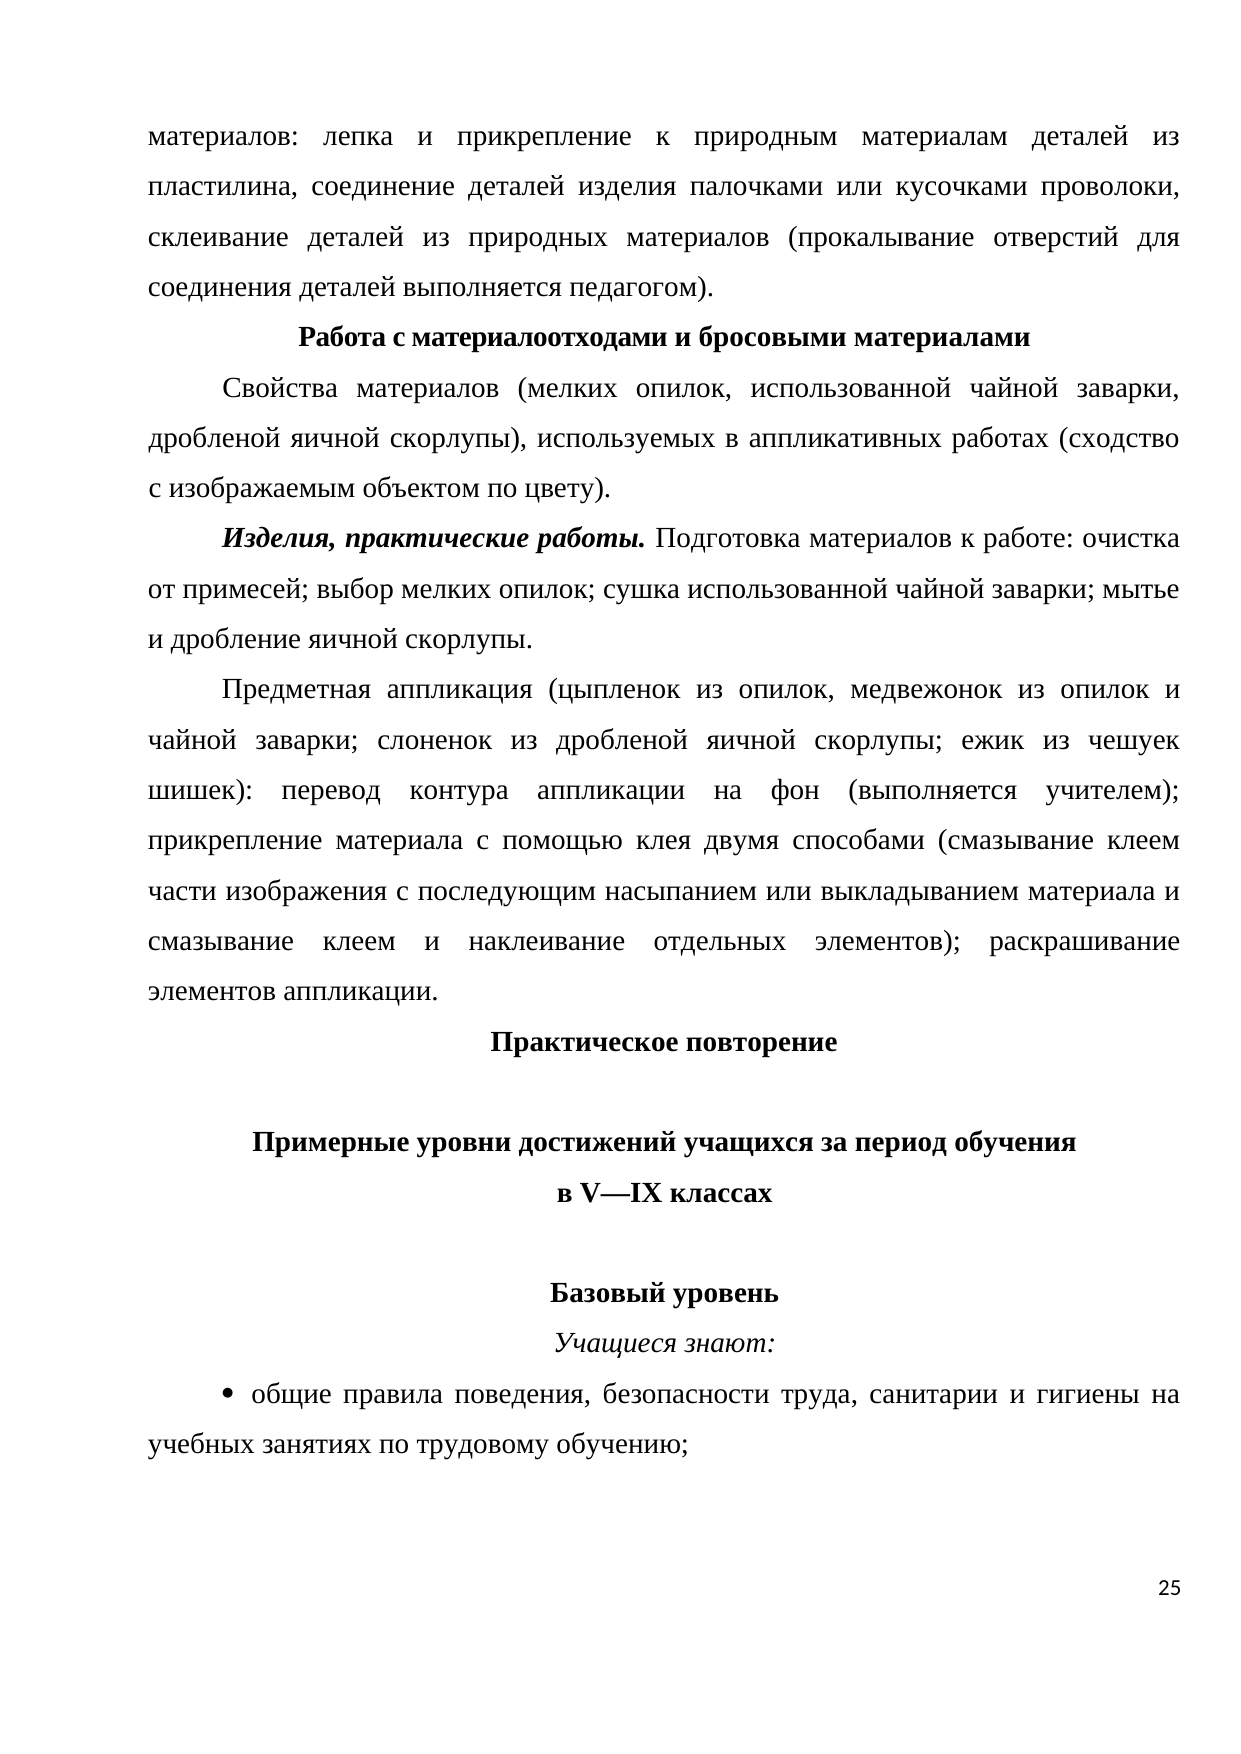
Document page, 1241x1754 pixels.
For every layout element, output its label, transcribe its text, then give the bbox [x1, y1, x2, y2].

text Примерные уровни достижений учащихся за период обучения [148, 1124, 1181, 1158]
text Практическое повторение [148, 1024, 1180, 1057]
text Свойства материалов (мелких опилок, использованной чайной заварки, дробленой яичной скорлупы), используемых в аппликативных работах (сходство с изображаемым объектом по цвету). [148, 370, 1181, 504]
text Учащиеся знают: [148, 1326, 1181, 1359]
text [148, 118, 1181, 303]
list общие правила поведения, безопасности труда, санитарии и гигиены на учебных занятиях по трудовому обучению; [148, 1376, 1181, 1460]
text Работа с материалоотходами и бросовыми материалами [148, 319, 1181, 353]
text Изделия, практические работы. Подготовка материалов к работе: очистка от примесей; выбор мелких опилок; сушка использованной чайной заварки; мытье и дробление яичной скорлупы. [148, 521, 1181, 655]
text в V—IX классах [148, 1175, 1181, 1208]
text Базовый уровень [148, 1275, 1181, 1309]
text Предметная аппликация (цыпленок из опилок, медвежонок из опилок и чайной заварки; слоненок из дробленой яичной скорлупы; ежик из чешуек шишек): перевод контура аппликации на фон (выполняется учителем); прикрепление материала с помощью клея двумя способами (смазывание клеем части изображения с последующим насыпанием или выкладыванием материала и смазывание клеем и наклеивание отдельных элементов); раскрашивание элементов аппликации. [148, 672, 1181, 1007]
